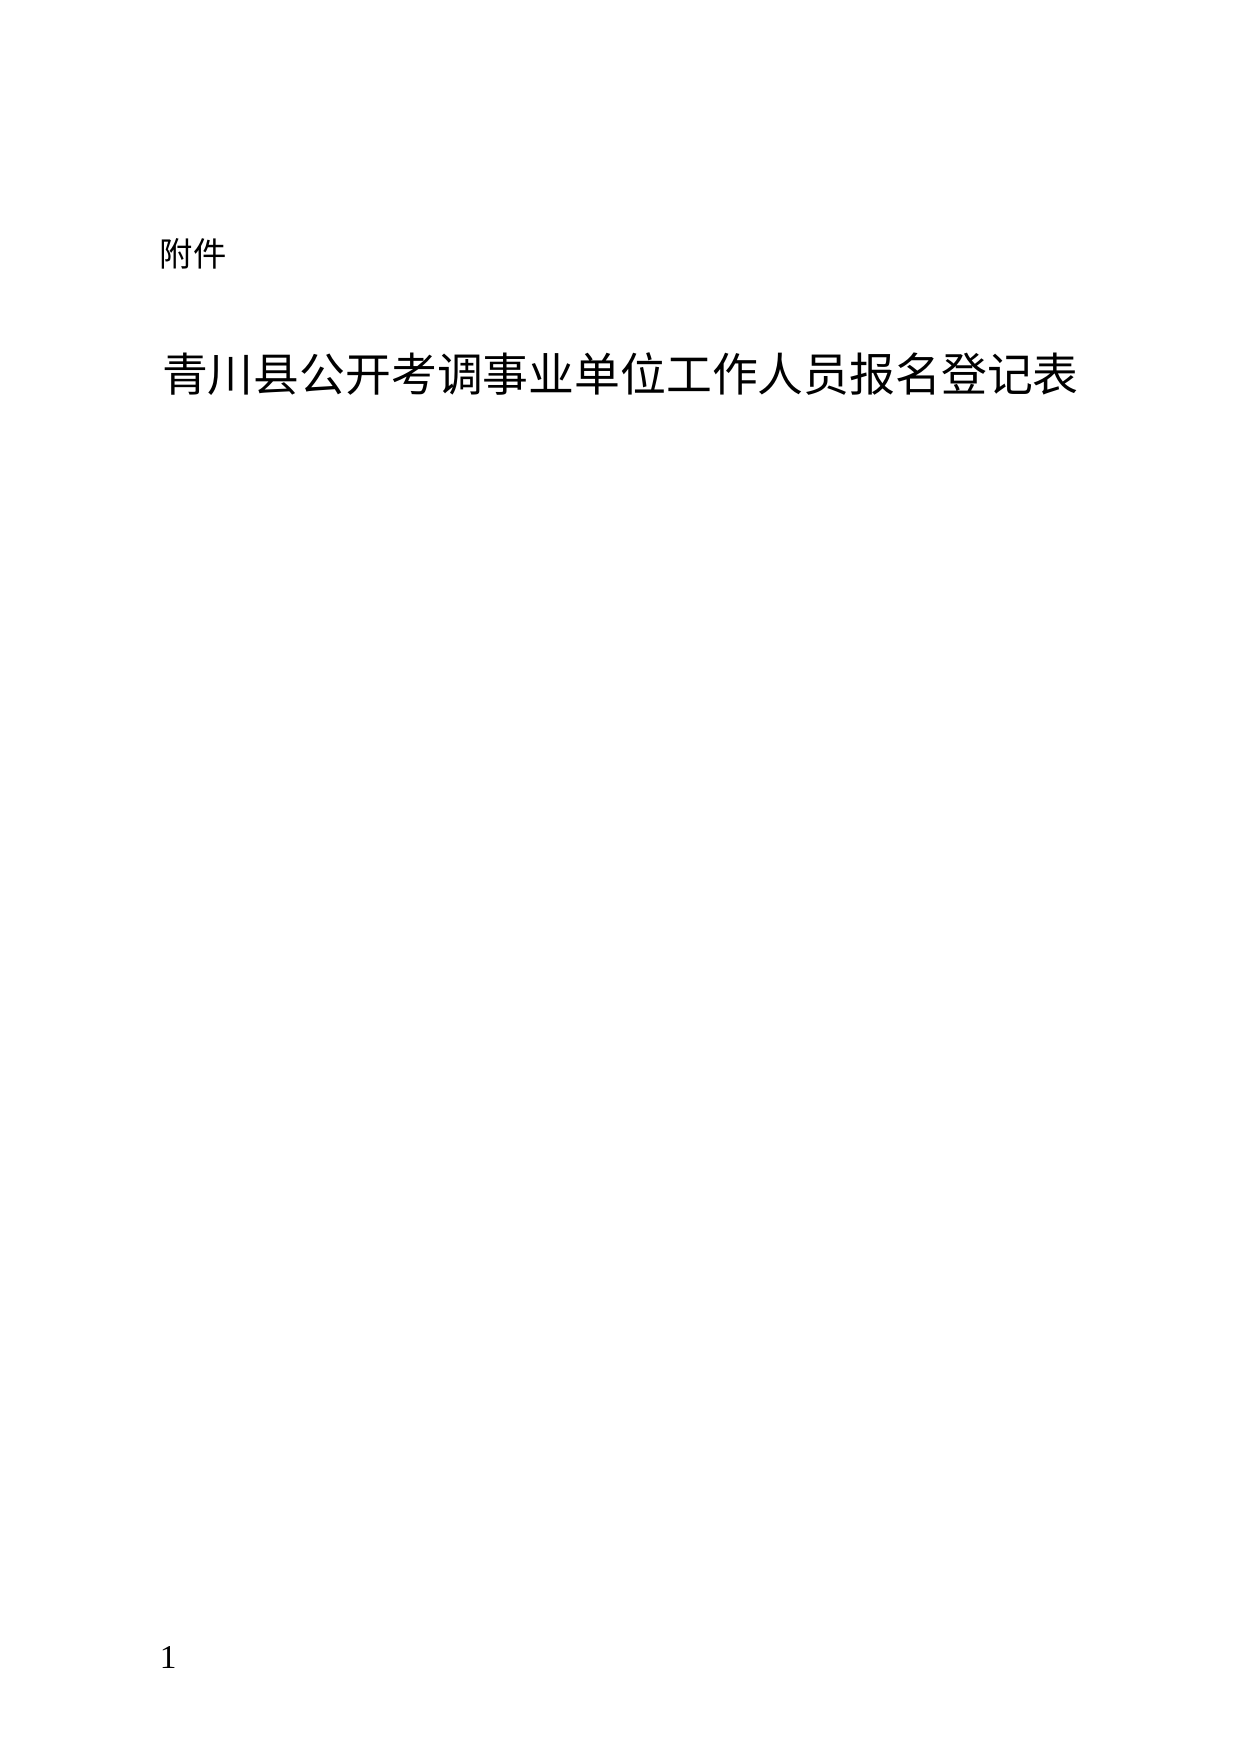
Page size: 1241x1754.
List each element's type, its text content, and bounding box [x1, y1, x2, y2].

text 附件 [159, 218, 1081, 278]
text 青川县公开考调事业单位工作人员报名登记表 [159, 338, 1081, 405]
